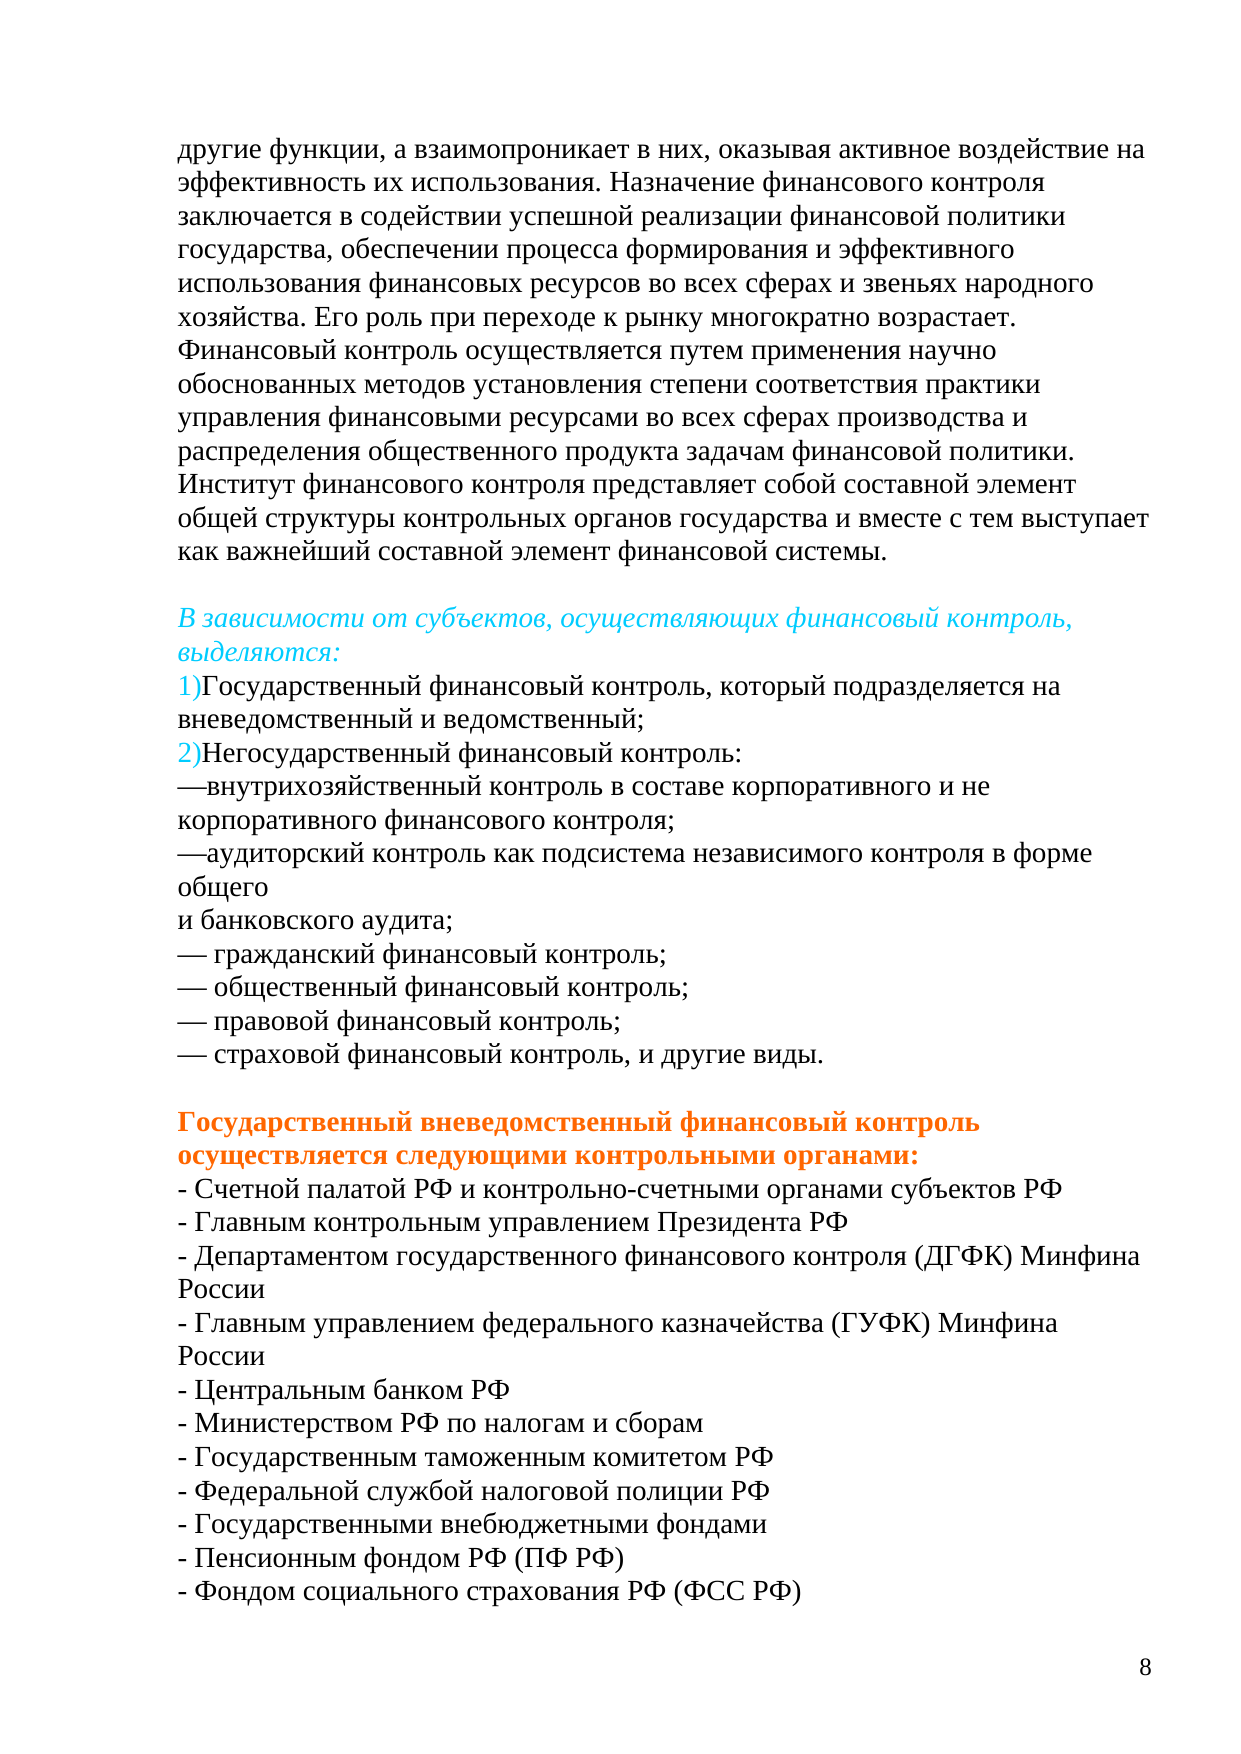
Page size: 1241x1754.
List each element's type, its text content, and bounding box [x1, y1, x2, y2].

text - Фондом социального страхования РФ (ФСС РФ) [177, 1573, 1152, 1607]
text - Счетной палатой РФ и контрольно-счетными органами субъектов РФ [177, 1171, 1152, 1204]
text — правовой финансовый контроль; [177, 1003, 1152, 1037]
text — общественный финансовый контроль; [177, 969, 1152, 1003]
text - Департаментом государственного финансового контроля (ДГФК) Минфина России [177, 1238, 1152, 1305]
text В зависимости от субъектов, осуществляющих финансовый контроль, выделяются: [177, 601, 1152, 668]
text - Министерством РФ по налогам и сборам [177, 1406, 1152, 1439]
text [177, 131, 1152, 567]
text - Главным контрольным управлением Президента РФ [177, 1204, 1152, 1238]
text - Федеральной службой налоговой полиции РФ [177, 1473, 1152, 1506]
text - Главным управлением федерального казначейства (ГУФК) Минфина России [177, 1305, 1152, 1372]
text — страховой финансовый контроль, и другие виды. [177, 1037, 1152, 1070]
text - Пенсионным фондом РФ (ПФ РФ) [177, 1540, 1152, 1573]
text - Государственными внебюджетными фондами [177, 1506, 1152, 1540]
text - Государственным таможенным комитетом РФ [177, 1439, 1152, 1473]
text —аудиторский контроль как подсистема независимого контроля в форме общего [177, 835, 1152, 902]
text 1)Государственный финансовый контроль, который подразделяется на вневедомственный и ведомственный; [177, 668, 1152, 735]
text —внутрихозяйственный контроль в составе корпоративного и не корпоративного финансового контроля; [177, 768, 1152, 835]
text и банковского аудита; [177, 902, 1152, 936]
text - Центральным банком РФ [177, 1372, 1152, 1406]
text 2)Негосударственный финансовый контроль: [177, 735, 1152, 768]
text Государственный вневедомственный финансовый контроль осуществляется следующими контрольными органами: [177, 1104, 1152, 1171]
text — гражданский финансовый контроль; [177, 936, 1152, 969]
